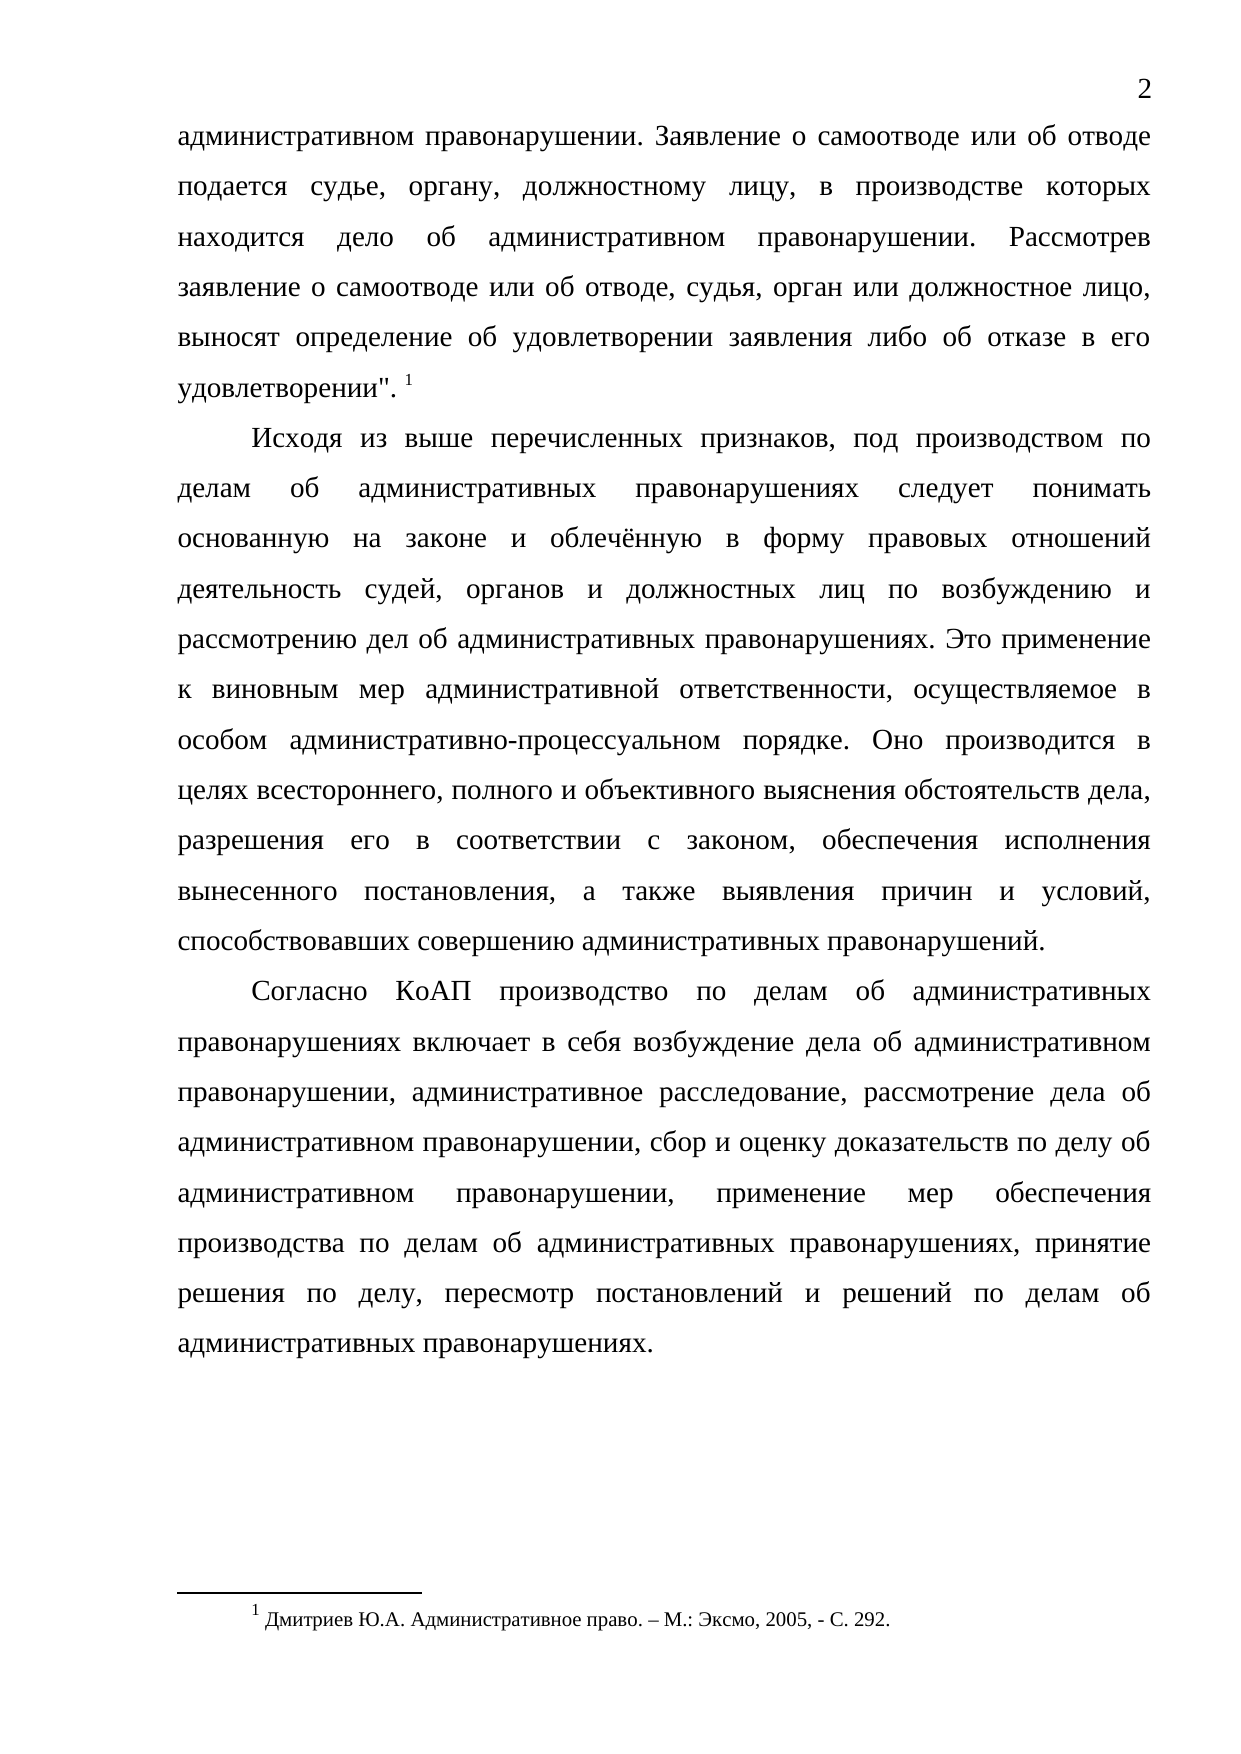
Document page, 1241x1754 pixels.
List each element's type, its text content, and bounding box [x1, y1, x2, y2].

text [177, 118, 1152, 403]
text Согласно КоАП производство по делам об административных правонарушениях включает в себя возбуждение дела об административном правонарушении, административное расследование, рассмотрение дела об административном правонарушении, сбор и оценку доказательств по делу об административном правонарушении, применение мер обеспечения производства по делам об административных правонарушениях, принятие решения по делу, пересмотр постановлений и решений по делам об административных правонарушениях. [177, 973, 1152, 1359]
text Исходя из выше перечисленных признаков, под производством по делам об административных правонарушениях следует понимать основанную на законе и облечённую в форму правовых отношений деятельность судей, органов и должностных лиц по возбуждению и рассмотрению дел об административных правонарушениях. Это применение к виновным мер административной ответственности, осуществляемое в особом административно-процессуальном порядке. Оно производится в целях всестороннего, полного и объективного выяснения обстоятельств дела, разрешения его в соответствии с законом, обеспечения исполнения вынесенного постановления, а также выявления причин и условий, способствовавших совершению административных правонарушений. [177, 420, 1152, 957]
